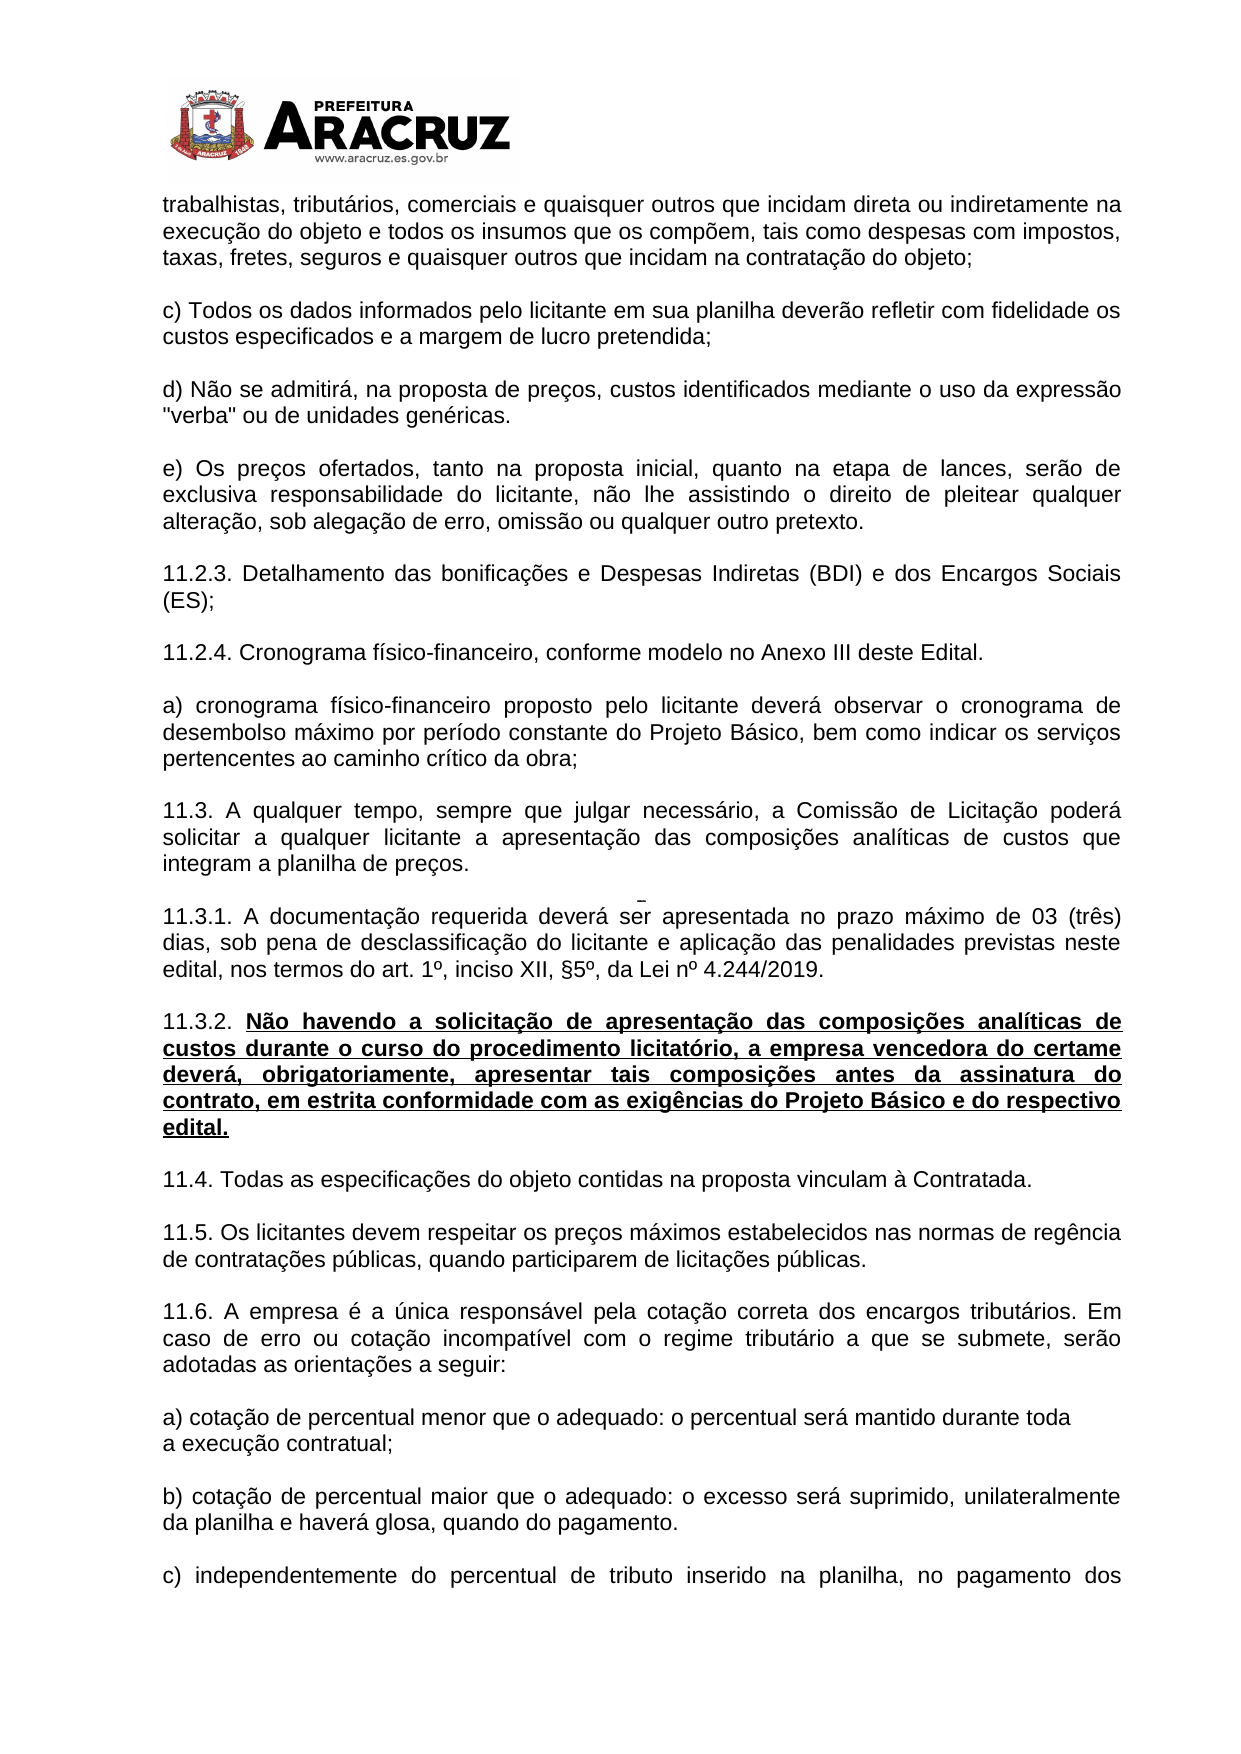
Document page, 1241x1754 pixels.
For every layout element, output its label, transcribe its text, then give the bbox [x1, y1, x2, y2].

text a) cronograma físico-financeiro proposto pelo licitante deverá observar o cronograma de desembolso máximo por período constante do Projeto Básico, bem como indicar os serviços pertencentes ao caminho crítico da obra; [162, 692, 1122, 771]
picture [166, 76, 519, 183]
text 11.3.2. Não havendo a solicitação de apresentação das composições analíticas de custos durante o curso do procedimento licitatório, a empresa vencedora do certame deverá, obrigatoriamente, apresentar tais composições antes da assinatura do contrato, em estrita conformidade com as exigências do Projeto Básico e do respectivo edital. [162, 1008, 1122, 1058]
text c) Todos os dados informados pelo licitante em sua planilha deverão refletir com fidelidade os custos especificados e a margem de lucro pretendida; [162, 297, 1122, 349]
text 11.4. Todas as especificações do objeto contidas na proposta vinculam à Contratada. [162, 1166, 1122, 1193]
text 11.3. A qualquer tempo, sempre que julgar necessário, a Comissão de Licitação poderá solicitar a qualquer licitante a apresentação das composições analíticas de custos que integram a planilha de preços. [162, 797, 1122, 877]
text 11.2.3. Detalhamento das bonificações e Despesas Indiretas (BDI) e dos Encargos Sociais (ES); [162, 560, 1122, 613]
text 11.3.1. A documentação requerida deverá ser apresentada no prazo máximo de 03 (três) dias, sob pena de desclassificação do licitante e aplicação das penalidades previstas neste edital, nos termos do art. 1º, inciso XII, §5º, da Lei nº 4.244/2019. [162, 903, 1122, 982]
text 11.6. A empresa é a única responsável pela cotação correta dos encargos tributários. Em caso de erro ou cotação incompatível com o regime tributário a que se submete, serão adotadas as orientações a seguir: [162, 1298, 1122, 1377]
text b) cotação de percentual maior que o adequado: o excesso será suprimido, unilateralmente da planilha e haverá glosa, quando do pagamento. [162, 1483, 1122, 1535]
text d) Não se admitirá, na proposta de preços, custos identificados mediante o uso da expressão "verba" ou de unidades genéricas. [162, 376, 1122, 428]
text 11.3.2. Não havendo a solicitação de apresentação das composições analíticas de custos durante o curso do procedimento licitatório, a empresa vencedora do certame deverá, obrigatoriamente, apresentar tais composições antes da assinatura do contrato, em estrita conformidade com as exigências do Projeto Básico e do respectivo edital. [162, 1059, 1122, 1084]
text 11.3.2. Não havendo a solicitação de apresentação das composições analíticas de custos durante o curso do procedimento licitatório, a empresa vencedora do certame deverá, obrigatoriamente, apresentar tais composições antes da assinatura do contrato, em estrita conformidade com as exigências do Projeto Básico e do respectivo edital. [162, 1085, 1122, 1110]
text a) cotação de percentual menor que o adequado: o percentual será mantido durante toda [162, 1404, 1122, 1430]
text e) Os preços ofertados, tanto na proposta inicial, quanto na etapa de lances, serão de exclusiva responsabilidade do licitante, não lhe assistindo o direito de pleitear qualquer alteração, sob alegação de erro, omissão ou qualquer outro pretexto. [162, 455, 1122, 534]
text 11.2.4. Cronograma físico-financeiro, conforme modelo no Anexo III deste Edital. [162, 639, 1122, 666]
text 11.5. Os licitantes devem respeitar os preços máximos estabelecidos nas normas de regência de contratações públicas, quando participarem de licitações públicas. [162, 1219, 1122, 1272]
text a execução contratual; [162, 1430, 1122, 1456]
text 11.3.2. Não havendo a solicitação de apresentação das composições analíticas de custos durante o curso do procedimento licitatório, a empresa vencedora do certame deverá, obrigatoriamente, apresentar tais composições antes da assinatura do contrato, em estrita conformidade com as exigências do Projeto Básico e do respectivo edital. [162, 1111, 1122, 1140]
